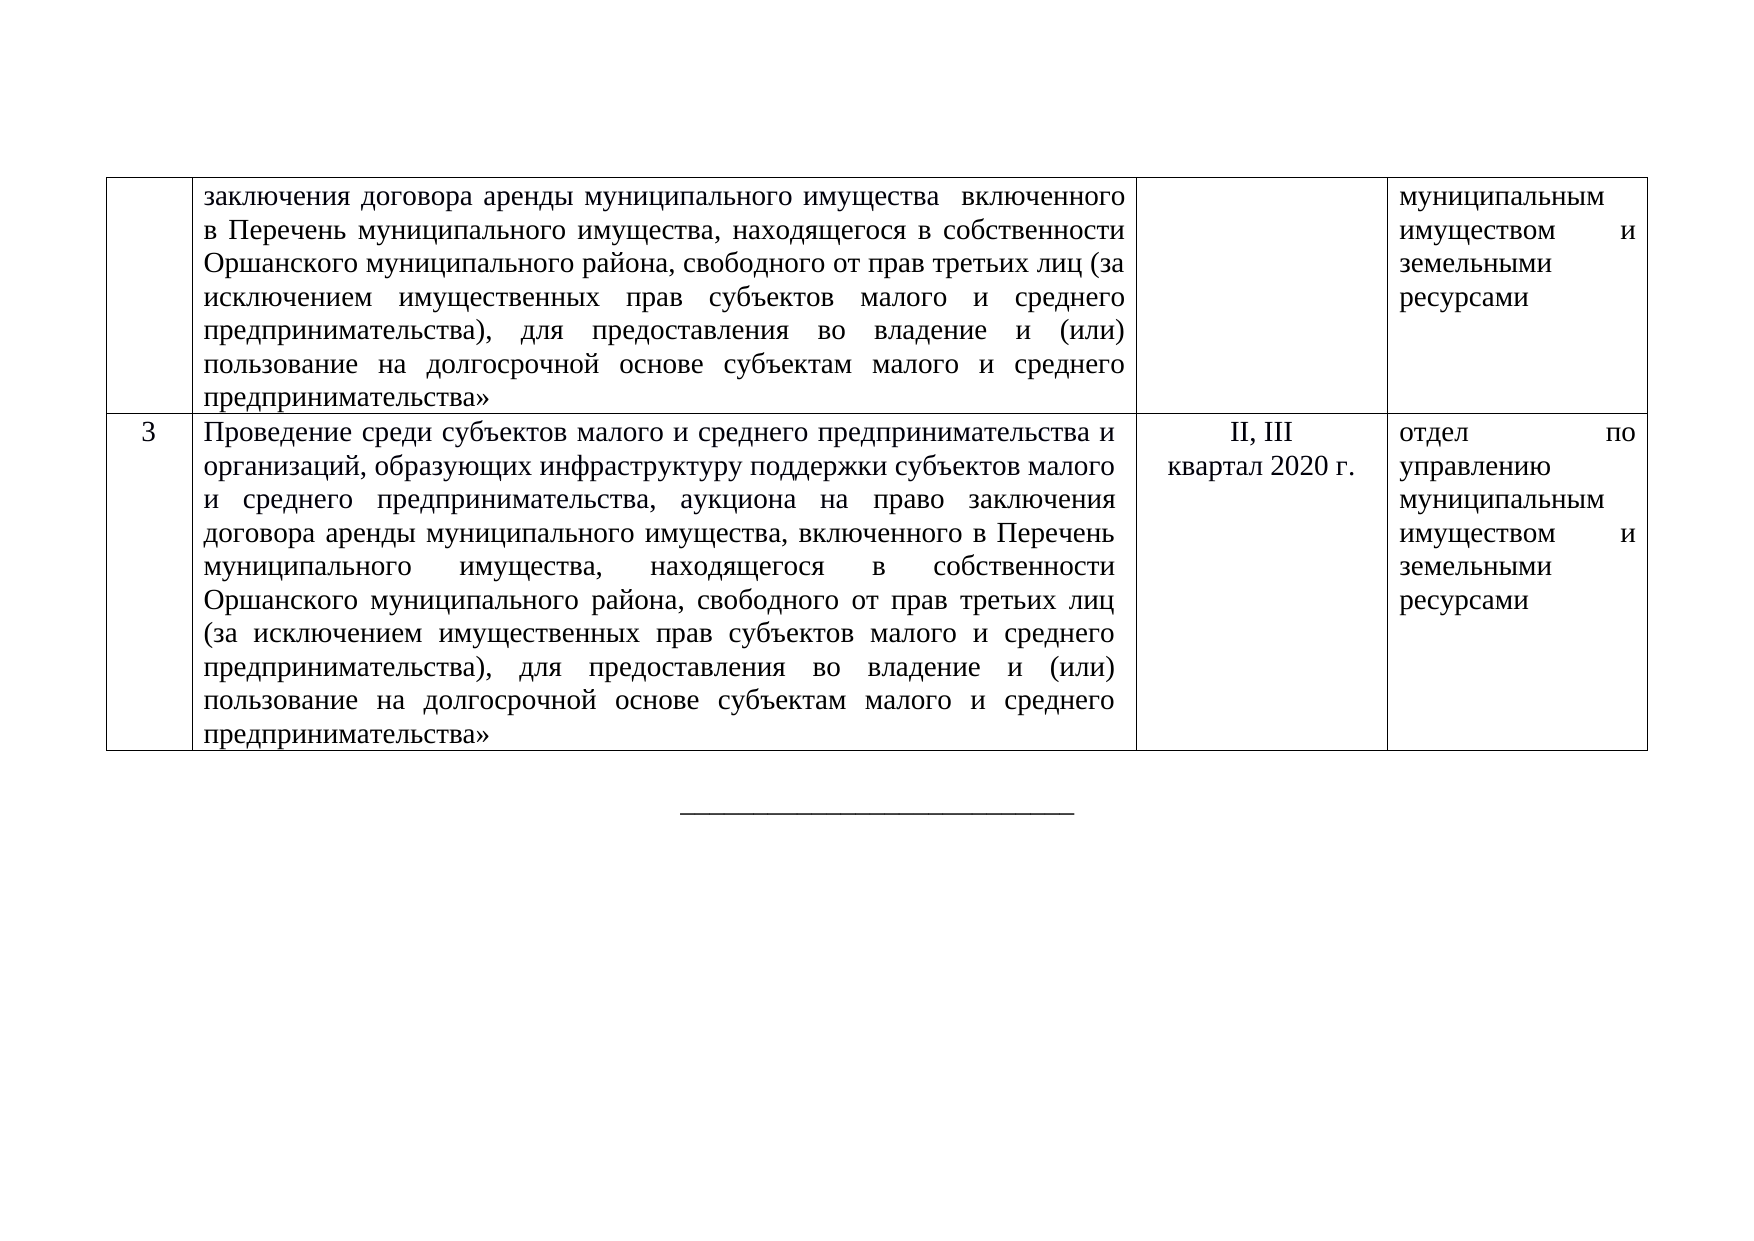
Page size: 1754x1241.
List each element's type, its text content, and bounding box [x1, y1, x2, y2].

table_cell 2 [107, 178, 192, 413]
text ___________________________ [118, 784, 1636, 818]
table_cell отдел по управлению муниципальным имуществом и земельными ресурсами [1388, 414, 1647, 749]
table_cell II, III квартал 2020 г. [1137, 414, 1387, 749]
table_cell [1137, 178, 1387, 413]
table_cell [1388, 178, 1647, 413]
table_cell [193, 178, 1136, 413]
table_cell Проведение среди субъектов малого и среднего предпринимательства и организаций, образующих инфраструктуру поддержки субъектов малого и среднего предпринимательства, аукциона на право заключения договора аренды муниципального имущества, включенного в Перечень муниципального имущества, находящегося в собственности Оршанского муниципального района, свободного от прав третьих лиц (за исключением имущественных прав субъектов малого и среднего предпринимательства), для предоставления во владение и (или) пользование на долгосрочной основе субъектам малого и среднего предпринимательства» [193, 414, 1136, 749]
table_cell 3 [107, 414, 192, 749]
